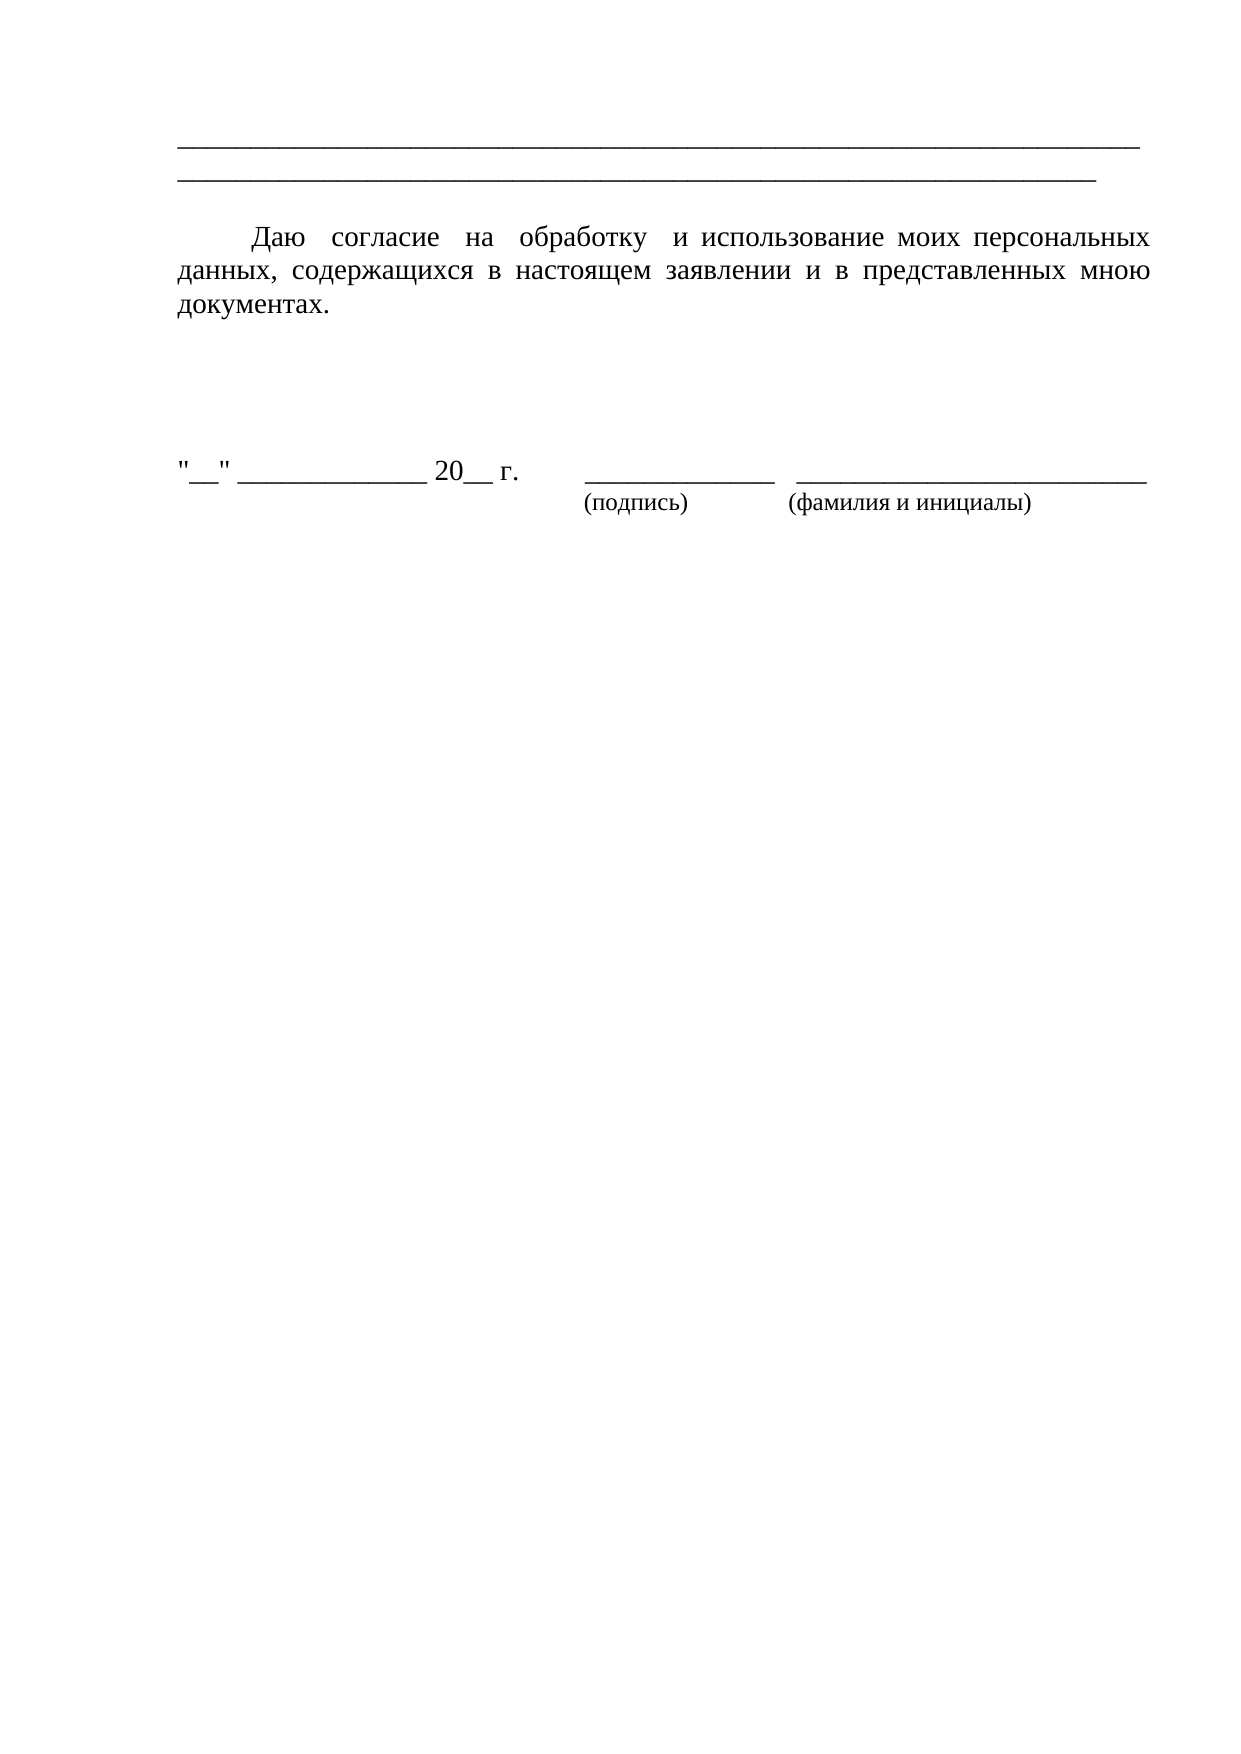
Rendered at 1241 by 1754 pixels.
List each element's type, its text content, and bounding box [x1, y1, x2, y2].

text "__" _____________ 20__ г. _____________ ________________________ [177, 453, 1152, 487]
text (подпись) (фамилия и инициалы) [177, 487, 1152, 516]
text Даю согласие на обработку и использование моих персональных данных, содержащихся в настоящем заявлении и в представленных мною документах. [177, 219, 1152, 319]
text _________________________________________________________________________________________________________________________________ [177, 118, 1152, 185]
